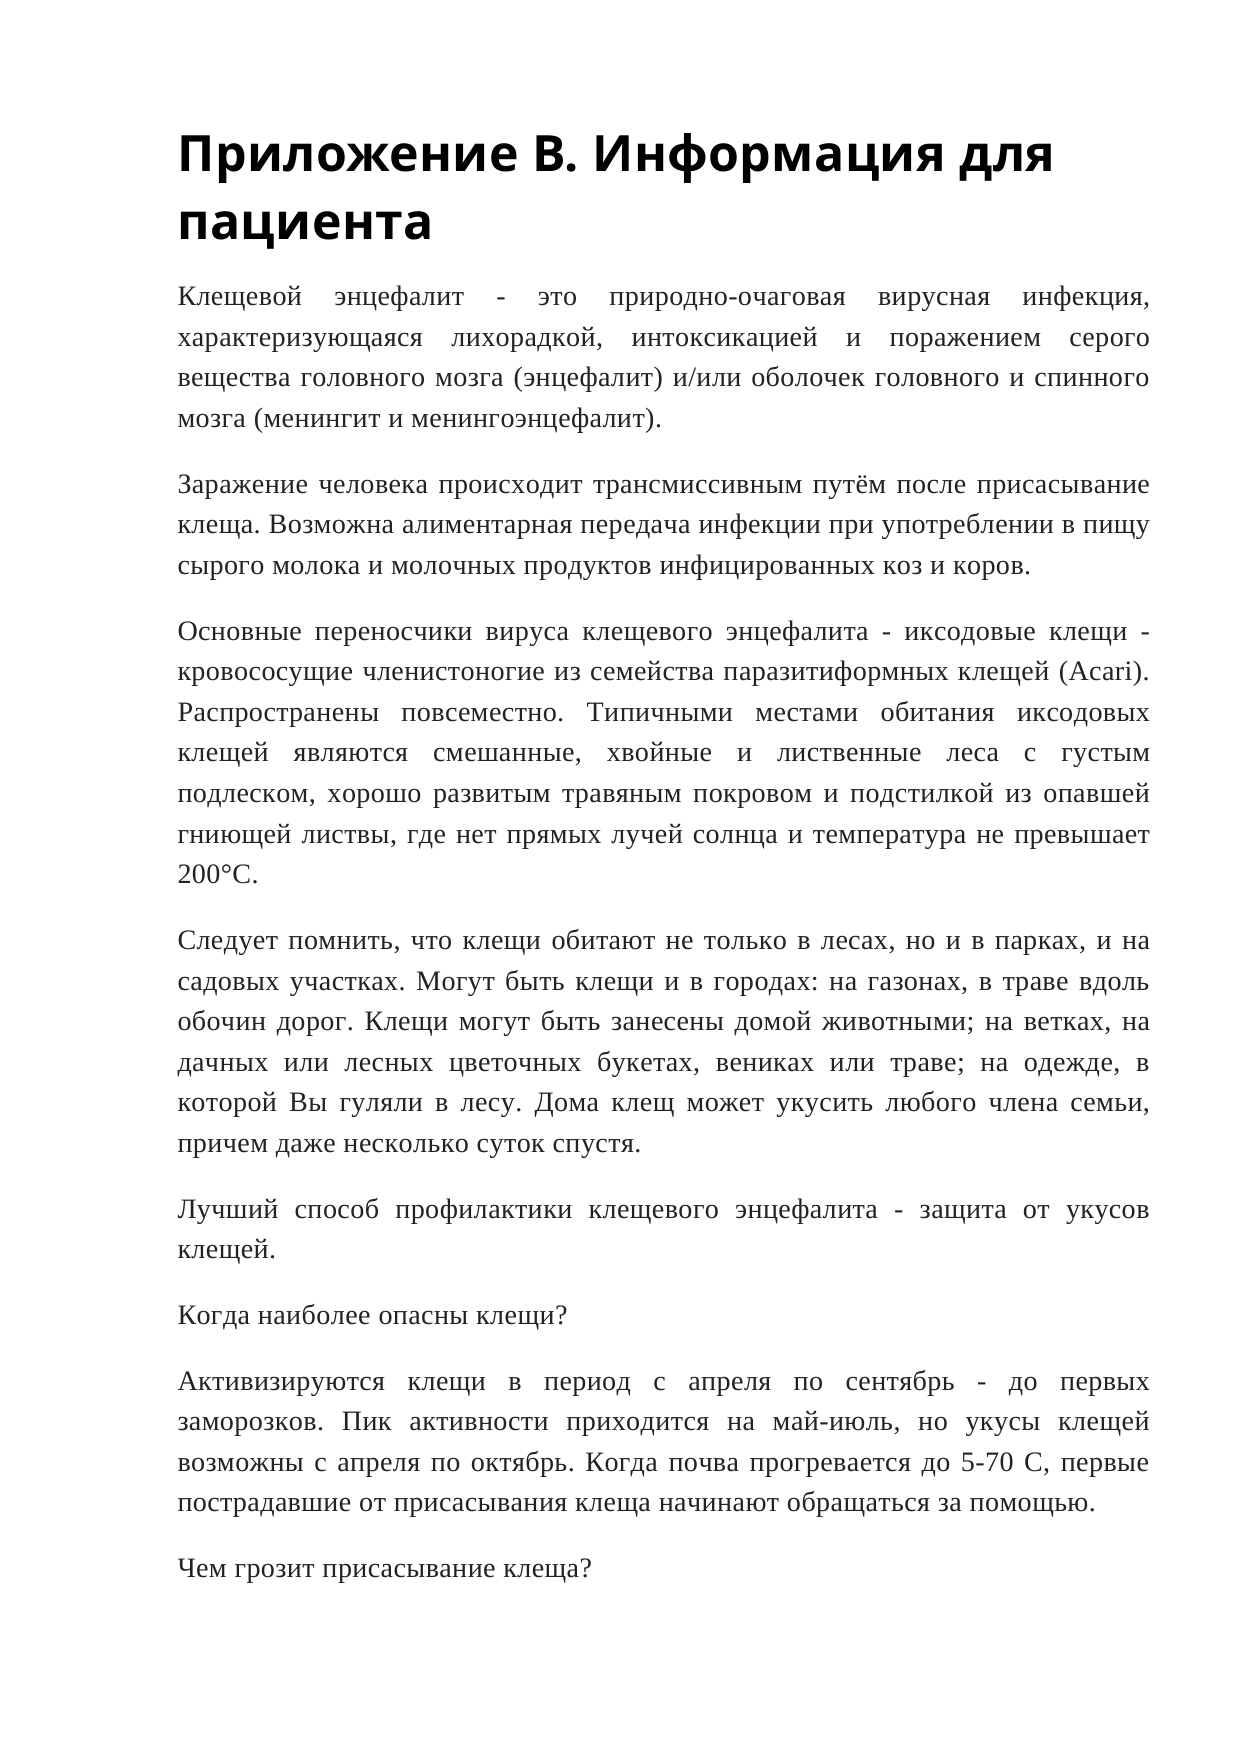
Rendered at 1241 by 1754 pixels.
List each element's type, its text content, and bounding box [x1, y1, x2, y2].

text Основные переносчики вируса клещевого энцефалита - иксодовые клещи - кровососущие членистоногие из семейства паразитиформных клещей (Acari). Распространены повсеместно. Типичными местами обитания иксодовых клещей являются смешанные, хвойные и лиственные леса с густым подлеском, хорошо развитым травяным покровом и подстилкой из опавшей гниющей листвы, где нет прямых лучей солнца и температура не превышает 200°С. [177, 605, 1152, 890]
text Чем грозит присасывание клеща? [177, 1543, 1152, 1583]
text Следует помнить, что клещи обитают не только в лесах, но и в парках, и на садовых участках. Могут быть клещи и в городах: на газонах, в траве вдоль обочин дорог. Клещи могут быть занесены домой животными; на ветках, на дачных или лесных цветочных букетах, вениках или траве; на одежде, в которой Вы гуляли в лесу. Дома клещ может укусить любого члена семьи, причем даже несколько суток спустя. [177, 915, 1152, 1158]
text Когда наиболее опасны клещи? [177, 1290, 1152, 1330]
text Заражение человека происходит трансмиссивным путём после присасывание клеща. Возможна алиментарная передача инфекции при употреблении в пищу сырого молока и молочных продуктов инфицированных коз и коров. [177, 458, 1152, 580]
text Приложение В. Информация для пациента [177, 118, 1152, 254]
text Лучший способ профилактики клещевого энцефалита - защита от укусов клещей. [177, 1183, 1152, 1265]
text Активизируются клещи в период с апреля по сентябрь - до первых заморозков. Пик активности приходится на май-июль, но укусы клещей возможны с апреля по октябрь. Когда почва прогревается до 5-70 С, первые пострадавшие от присасывания клеща начинают обращаться за помощью. [177, 1355, 1152, 1518]
text Клещевой энцефалит - это природно-очаговая вирусная инфекция, характеризующаяся лихорадкой, интоксикацией и поражением серого вещества головного мозга (энцефалит) и/или оболочек головного и спинного мозга (менингит и менингоэнцефалит). [177, 271, 1152, 433]
